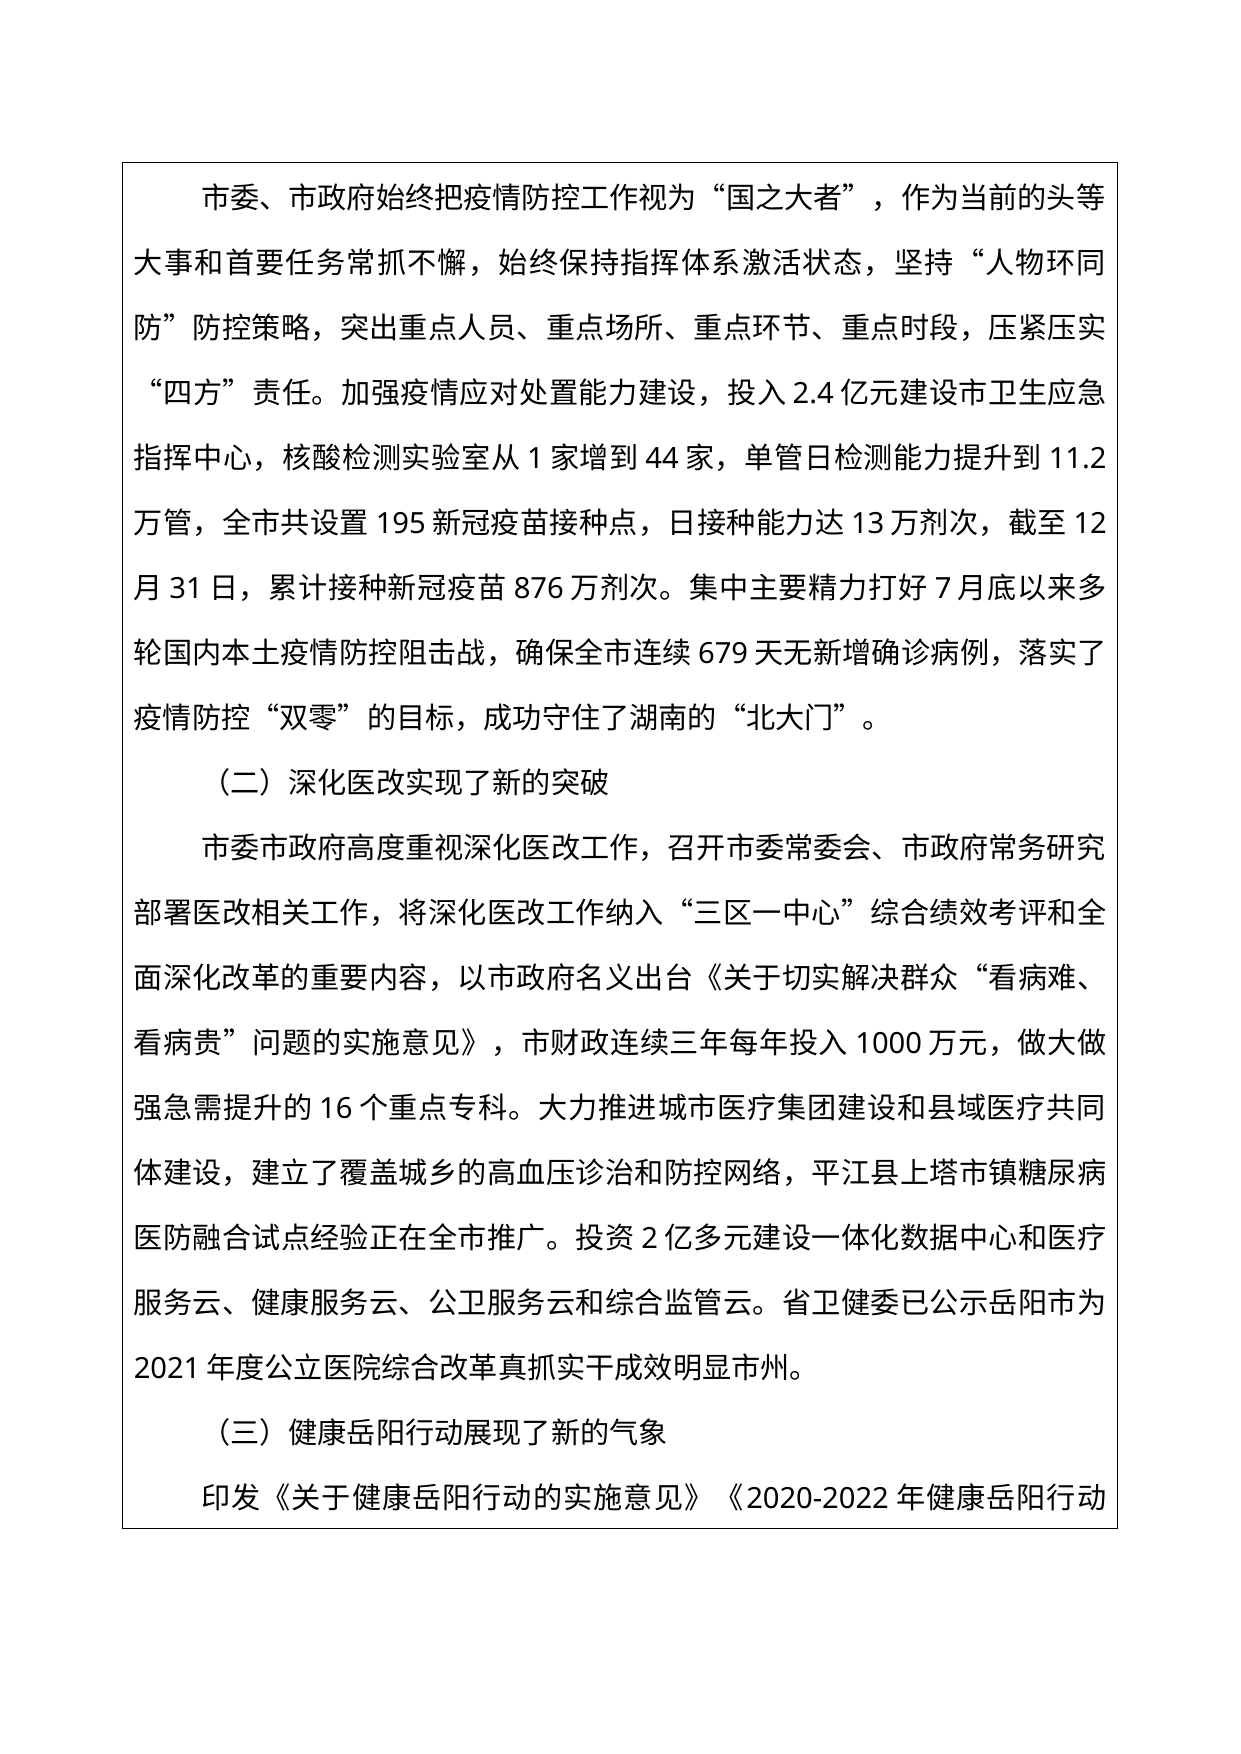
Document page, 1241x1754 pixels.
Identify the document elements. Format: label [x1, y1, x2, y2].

table_header [123, 163, 1117, 1528]
